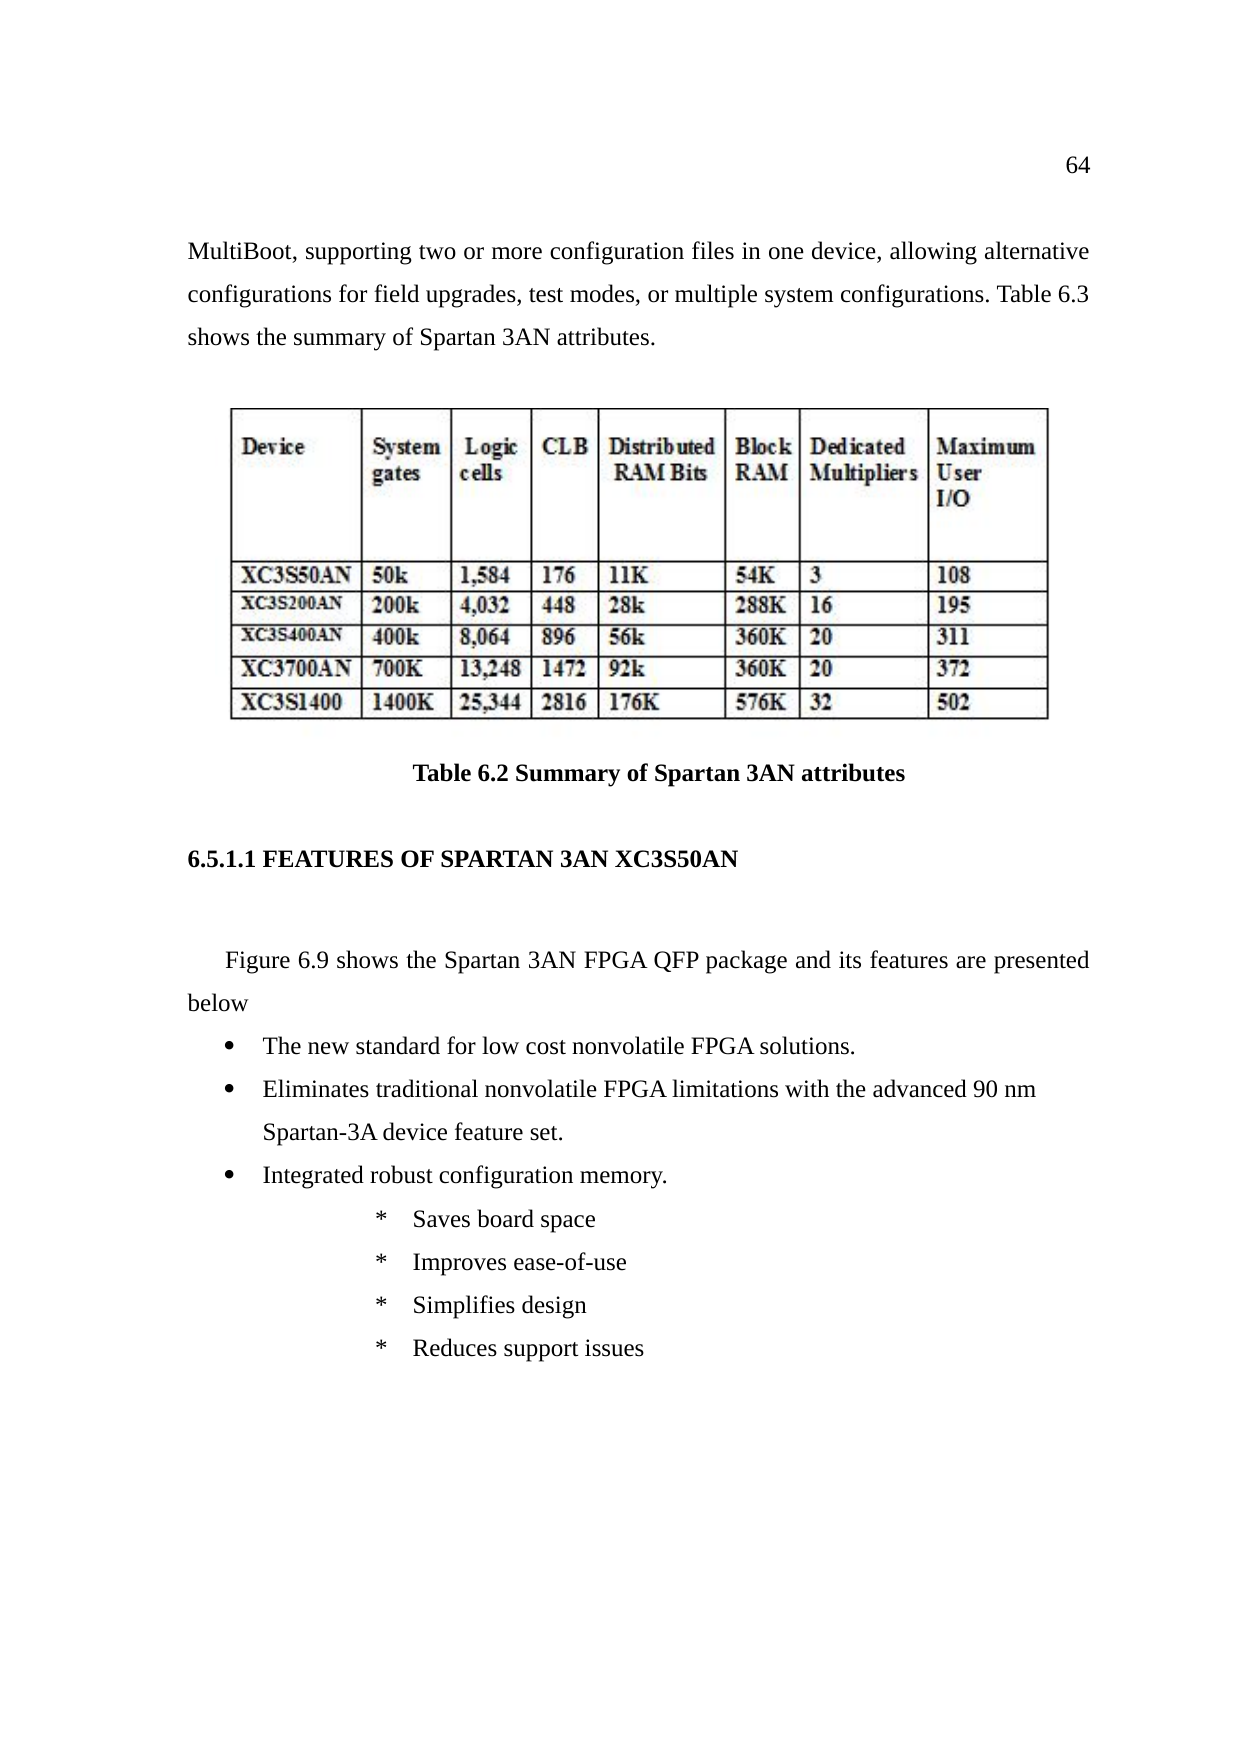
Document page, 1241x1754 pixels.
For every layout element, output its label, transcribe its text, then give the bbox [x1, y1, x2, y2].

list Simplifies design [375, 1290, 1090, 1319]
list The new standard for low cost nonvolatile FPGA solutions. [225, 1031, 1090, 1060]
list Saves board space [375, 1204, 1090, 1232]
text Table 6.2 Summary of Spartan 3AN attributes [187, 758, 1090, 787]
text MultiBoot, supporting two or more configuration files in one device, allowing alternative configurations for field upgrades, test modes, or multiple system configurations. Table 6.3 shows the summary of Spartan 3AN attributes. [187, 236, 1090, 351]
picture [214, 408, 1064, 744]
list Reduces support issues [375, 1333, 1090, 1362]
text 64 [187, 150, 1090, 179]
list Eliminates traditional nonvolatile FPGA limitations with the advanced 90 nm Spartan-3A device feature set. [225, 1074, 1090, 1146]
text Figure 6.9 shows the Spartan 3AN FPGA QFP package and its features are presented below [187, 945, 1090, 1017]
list Improves ease-of-use [375, 1247, 1090, 1276]
list Integrated robust configuration memory. [225, 1161, 1090, 1189]
text 6.5.1.1 FEATURES OF SPARTAN 3AN XC3S50AN [187, 844, 1090, 873]
